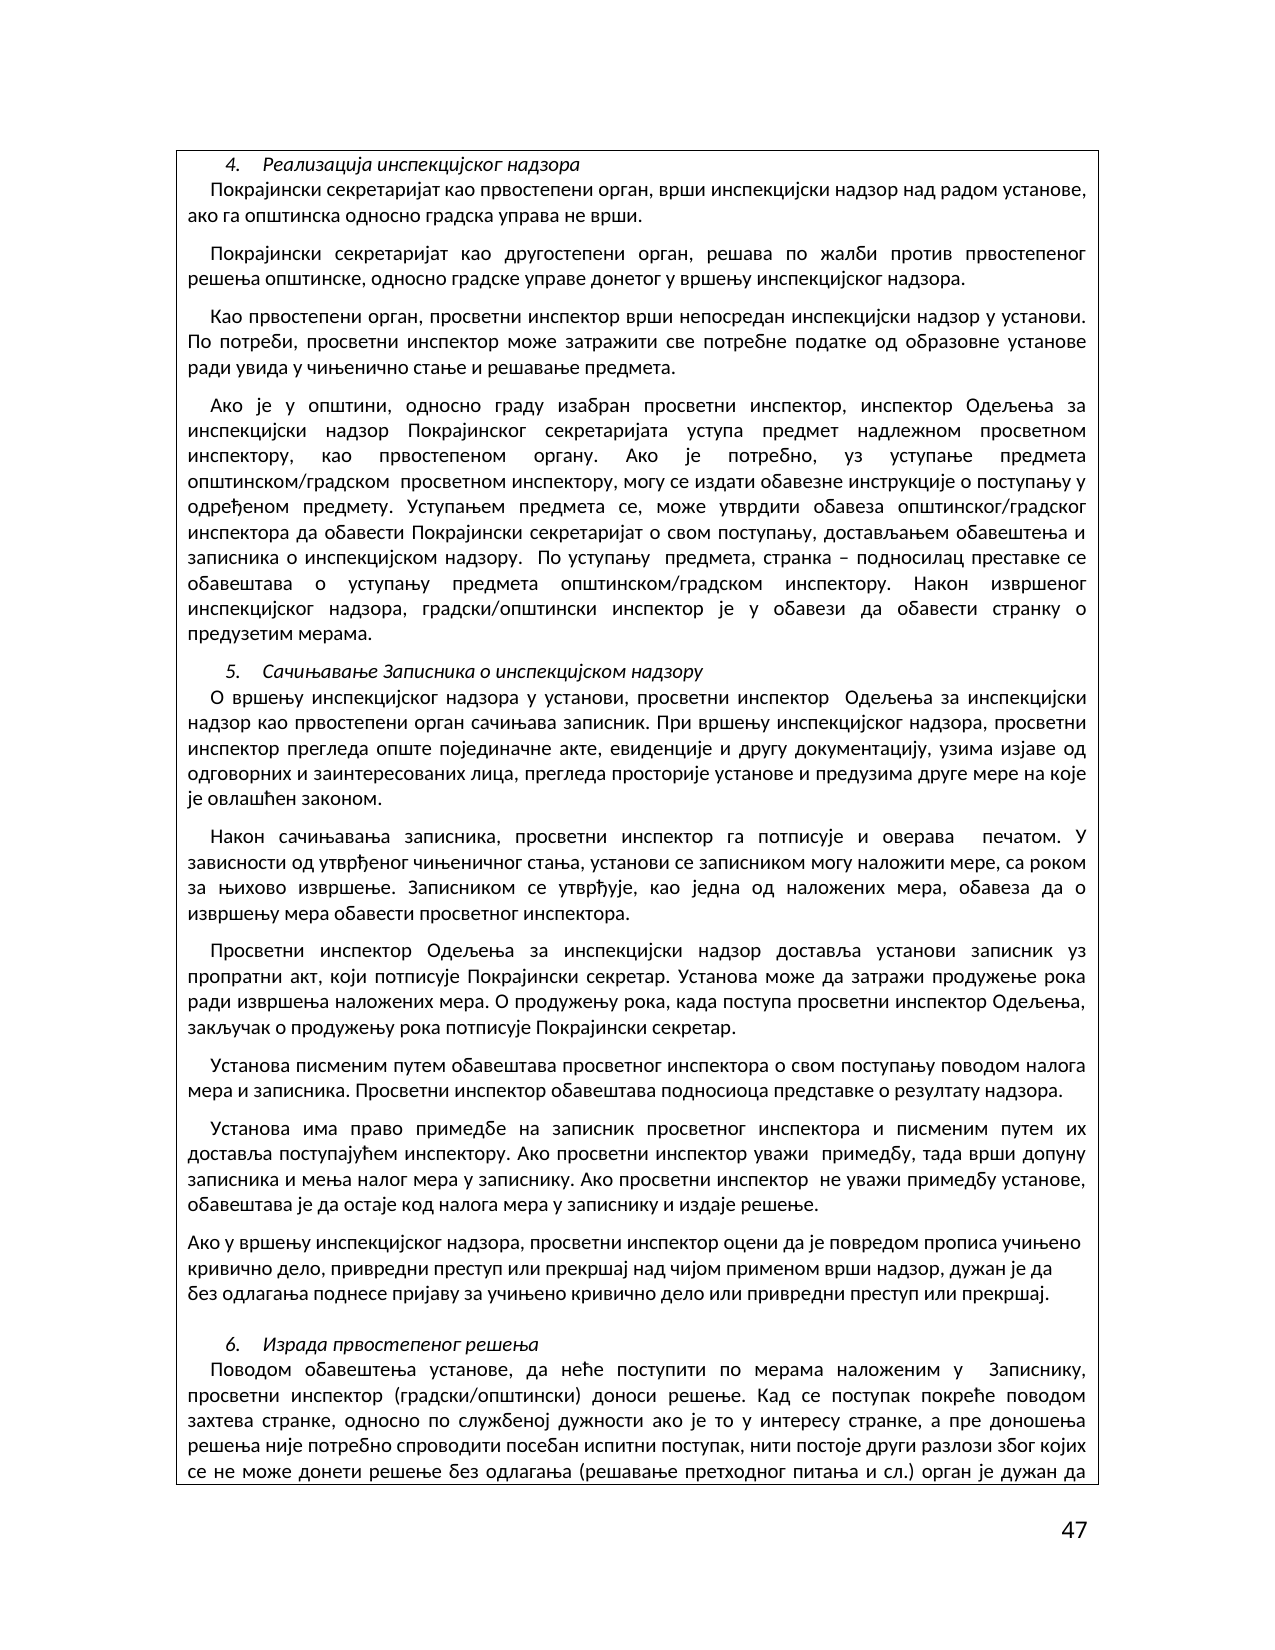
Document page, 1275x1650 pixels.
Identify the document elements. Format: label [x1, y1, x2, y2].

table_cell [177, 151, 1098, 1483]
